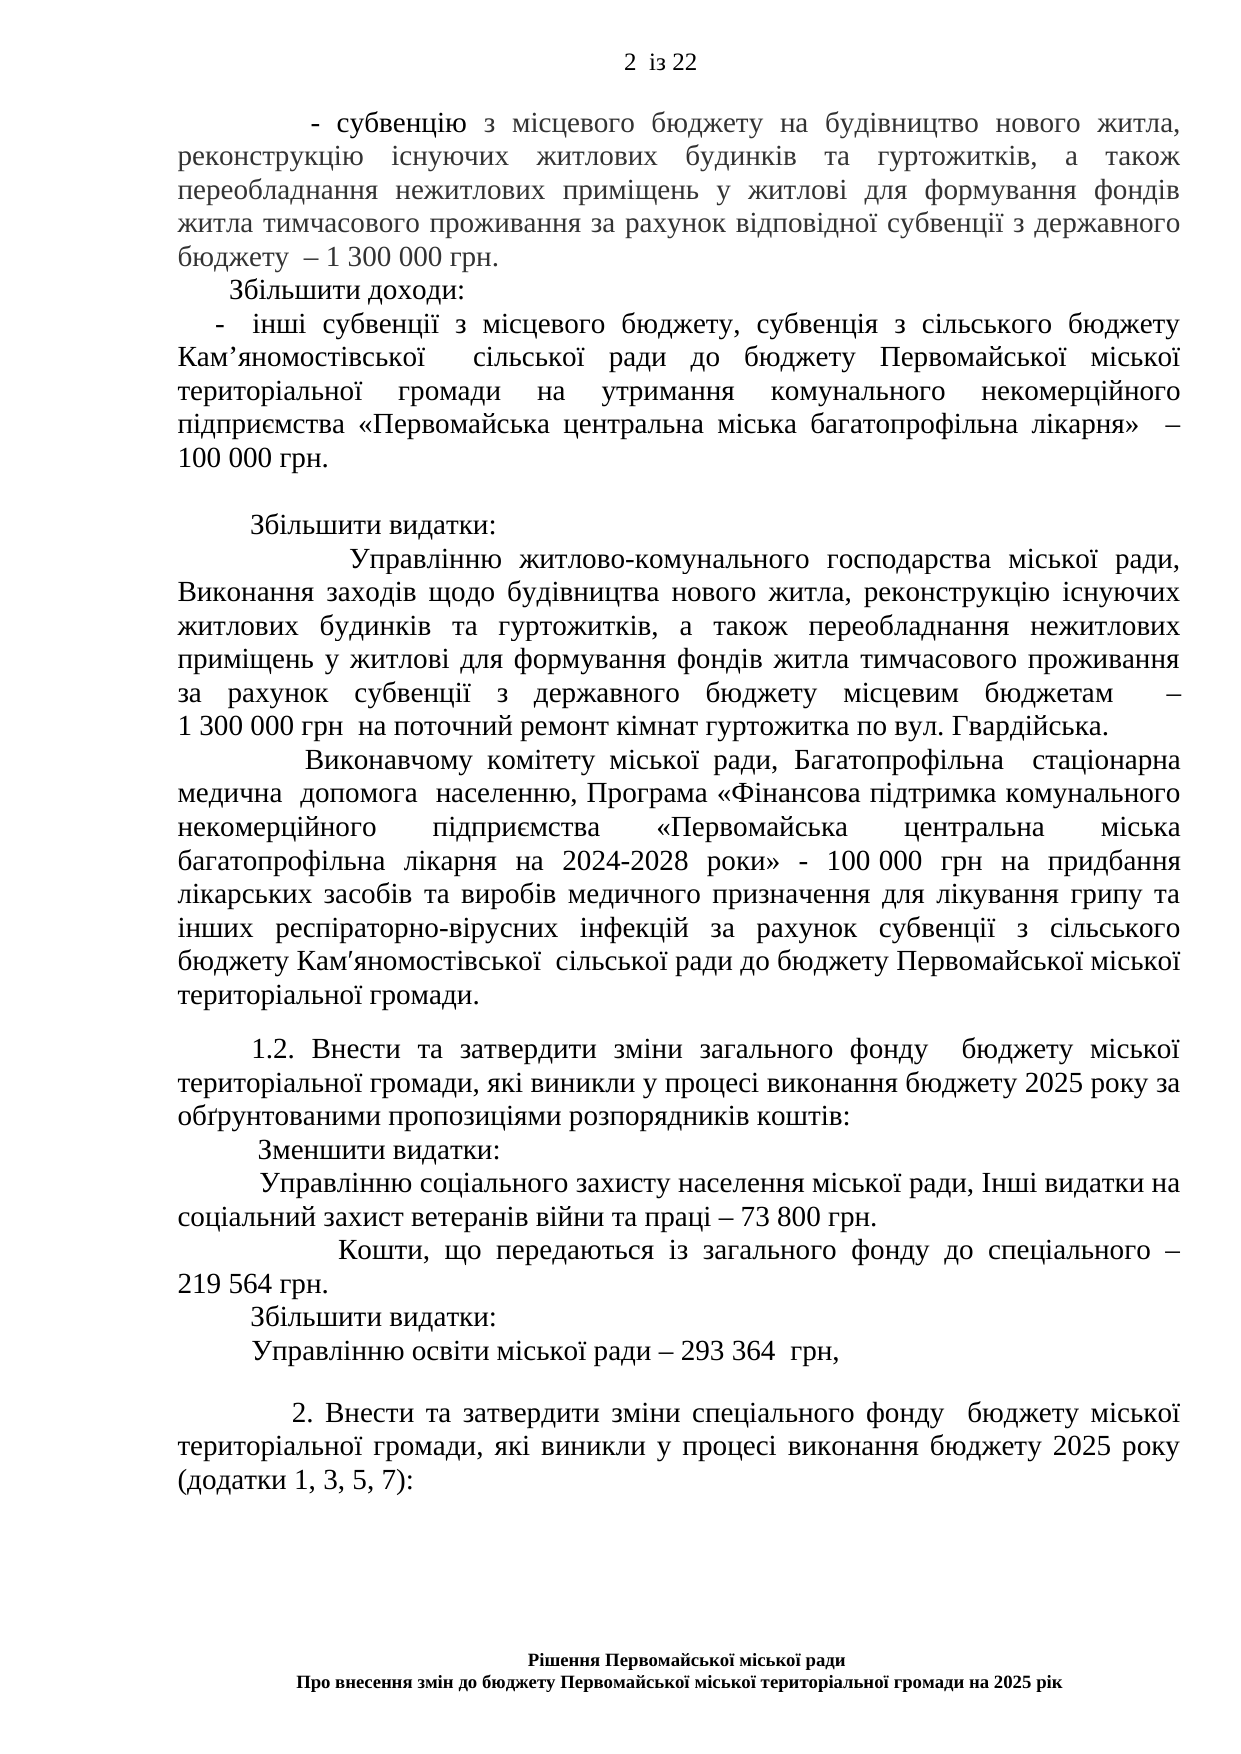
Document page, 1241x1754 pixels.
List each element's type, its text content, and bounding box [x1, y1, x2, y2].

text Управлінню соціального захисту населення міської ради, Інші видатки на соціальний захист ветеранів війни та праці – 73 800 грн. [177, 1165, 1181, 1232]
list Управлінню житлово-комунального господарства міської ради, Виконання заходів щодо будівництва нового житла, реконструкцію існуючих житлових будинків та гуртожитків, а також переобладнання нежитлових приміщень у житлові для формування фондів житла тимчасового проживання за рахунок субвенції з державного бюджету місцевим бюджетам – 1 300 000 грн на поточний ремонт кімнат гуртожитка по вул. Гвардійська. [177, 541, 1181, 574]
text Управлінню освіти міської ради – 293 364 грн, [177, 1333, 1181, 1367]
list Збільшити видатки: [250, 507, 1181, 541]
text Кошти, що передаються із загального фонду до спеціального – 219 564 грн. [177, 1232, 1181, 1299]
text Збільшити доходи: [177, 272, 1181, 306]
text - субвенцію з місцевого бюджету на будівництво нового житла, реконструкцію існуючих житлових будинків та гуртожитків, а також переобладнання нежитлових приміщень у житлові для формування фондів житла тимчасового проживання за рахунок відповідної субвенції з державного бюджету – 1 300 000 грн. [177, 105, 1181, 272]
text 2. Внести та затвердити зміни спеціального фонду бюджету міської територіальної громади, які виникли у процесі виконання бюджету 2025 року (додатки 1, 3, 5, 7): [177, 1395, 1181, 1495]
text Збільшити видатки: [177, 1299, 1181, 1333]
text Виконавчому комітету міської ради, Багатопрофільна стаціонарна медична допомога населенню, Програма «Фінансова підтримка комунального некомерційного підприємства «Первомайська центральна міська багатопрофільна лікарня на 2024-2028 роки» - 100 000 грн на придбання лікарських засобів та виробів медичного призначення для лікування грипу та інших респіраторно-вірусних інфекцій за рахунок субвенції з сільського бюджету Кам′яномостівської сільської ради до бюджету Первомайської міської територіальної громади. [177, 742, 1181, 1010]
text Зменшити видатки: [177, 1132, 1181, 1165]
list Управлінню житлово-комунального господарства міської ради, Виконання заходів щодо будівництва нового житла, реконструкцію існуючих житлових будинків та гуртожитків, а також переобладнання нежитлових приміщень у житлові для формування фондів житла тимчасового проживання за рахунок субвенції з державного бюджету місцевим бюджетам – 1 300 000 грн на поточний ремонт кімнат гуртожитка по вул. Гвардійська. [177, 675, 1181, 742]
list 1.2. Внести та затвердити зміни загального фонду бюджету міської територіальної громади, які виникли у процесі виконання бюджету 2025 року за обґрунтованими пропозиціями розпорядників коштів: [177, 1031, 1181, 1132]
list інші субвенції з місцевого бюджету, субвенція з сільського бюджету Кам’яномостівської сільської ради до бюджету Первомайської міської територіальної громади на утримання комунального некомерційного підприємства «Первомайська центральна міська багатопрофільна лікарня» – 100 000 грн. [177, 306, 1181, 474]
